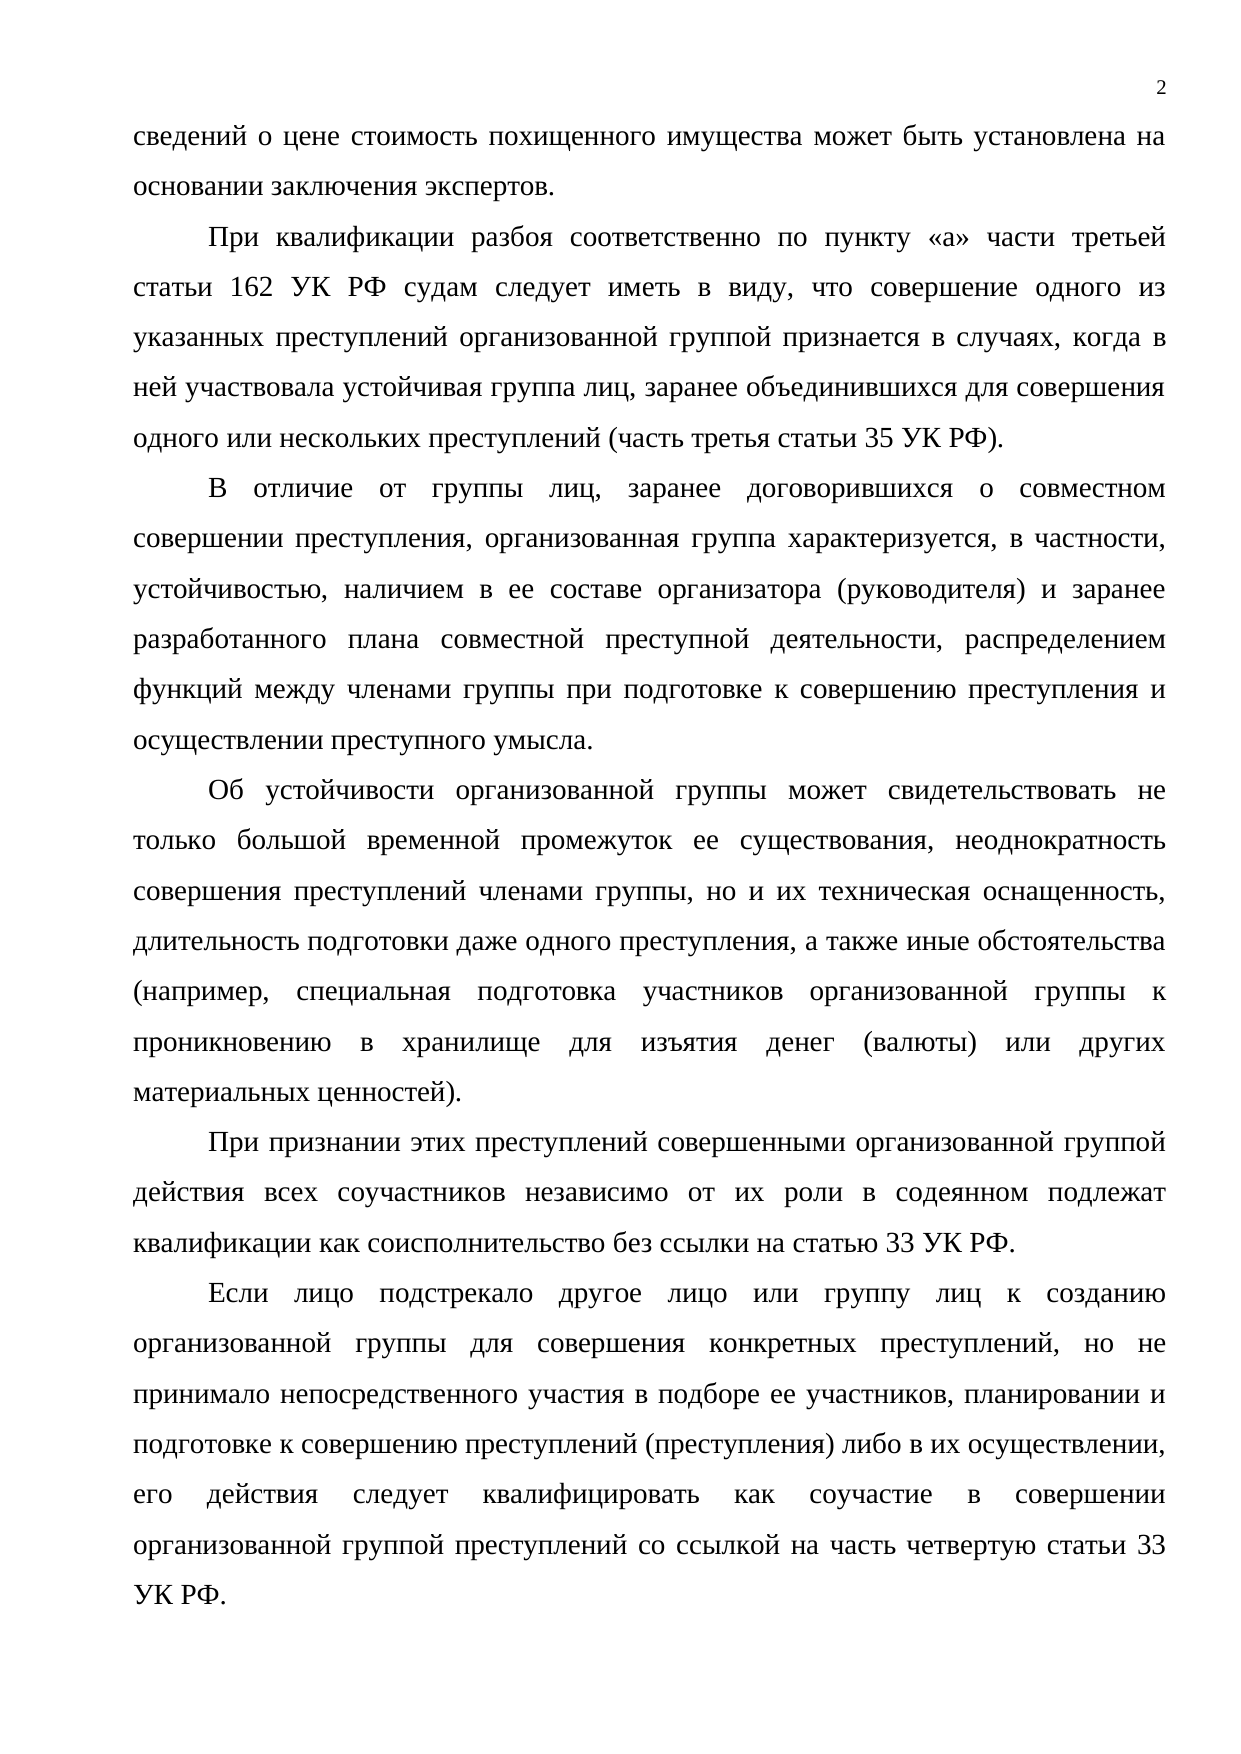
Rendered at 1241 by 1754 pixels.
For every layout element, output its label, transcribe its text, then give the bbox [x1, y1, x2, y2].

text Об устойчивости организованной группы может свидетельствовать не только большой временной промежуток ее существования, неоднократность совершения преступлений членами группы, но и их техническая оснащенность, длительность подготовки даже одного преступления, а также иные обстоятельства (например, специальная подготовка участников организованной группы к проникновению в хранилище для изъятия денег (валюты) или других материальных ценностей). [133, 772, 1167, 1108]
text Если лицо подстрекало другое лицо или группу лиц к созданию организованной группы для совершения конкретных преступлений, но не принимало непосредственного участия в подборе ее участников, планировании и подготовке к совершению преступлений (преступления) либо в их осуществлении, его действия следует квалифицировать как соучастие в совершении организованной группой преступлений со ссылкой на часть четвертую статьи 33 УК РФ. [133, 1275, 1167, 1611]
text При признании этих преступлений совершенными организованной группой действия всех соучастников независимо от их роли в содеянном подлежат квалификации как соисполнительство без ссылки на статью 33 УК РФ. [133, 1124, 1167, 1259]
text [133, 118, 1167, 202]
text При квалификации разбоя соответственно по пункту «а» части третьей статьи 162 УК РФ судам следует иметь в виду, что совершение одного из указанных преступлений организованной группой признается в случаях, когда в ней участвовала устойчивая группа лиц, заранее объединившихся для совершения одного или нескольких преступлений (часть третья статьи 35 УК РФ). [133, 219, 1167, 454]
text В отличие от группы лиц, заранее договорившихся о совместном совершении преступления, организованная группа характеризуется, в частности, устойчивостью, наличием в ее составе организатора (руководителя) и заранее разработанного плана совместной преступной деятельности, распределением функций между членами группы при подготовке к совершению преступления и осуществлении преступного умысла. [133, 470, 1167, 756]
